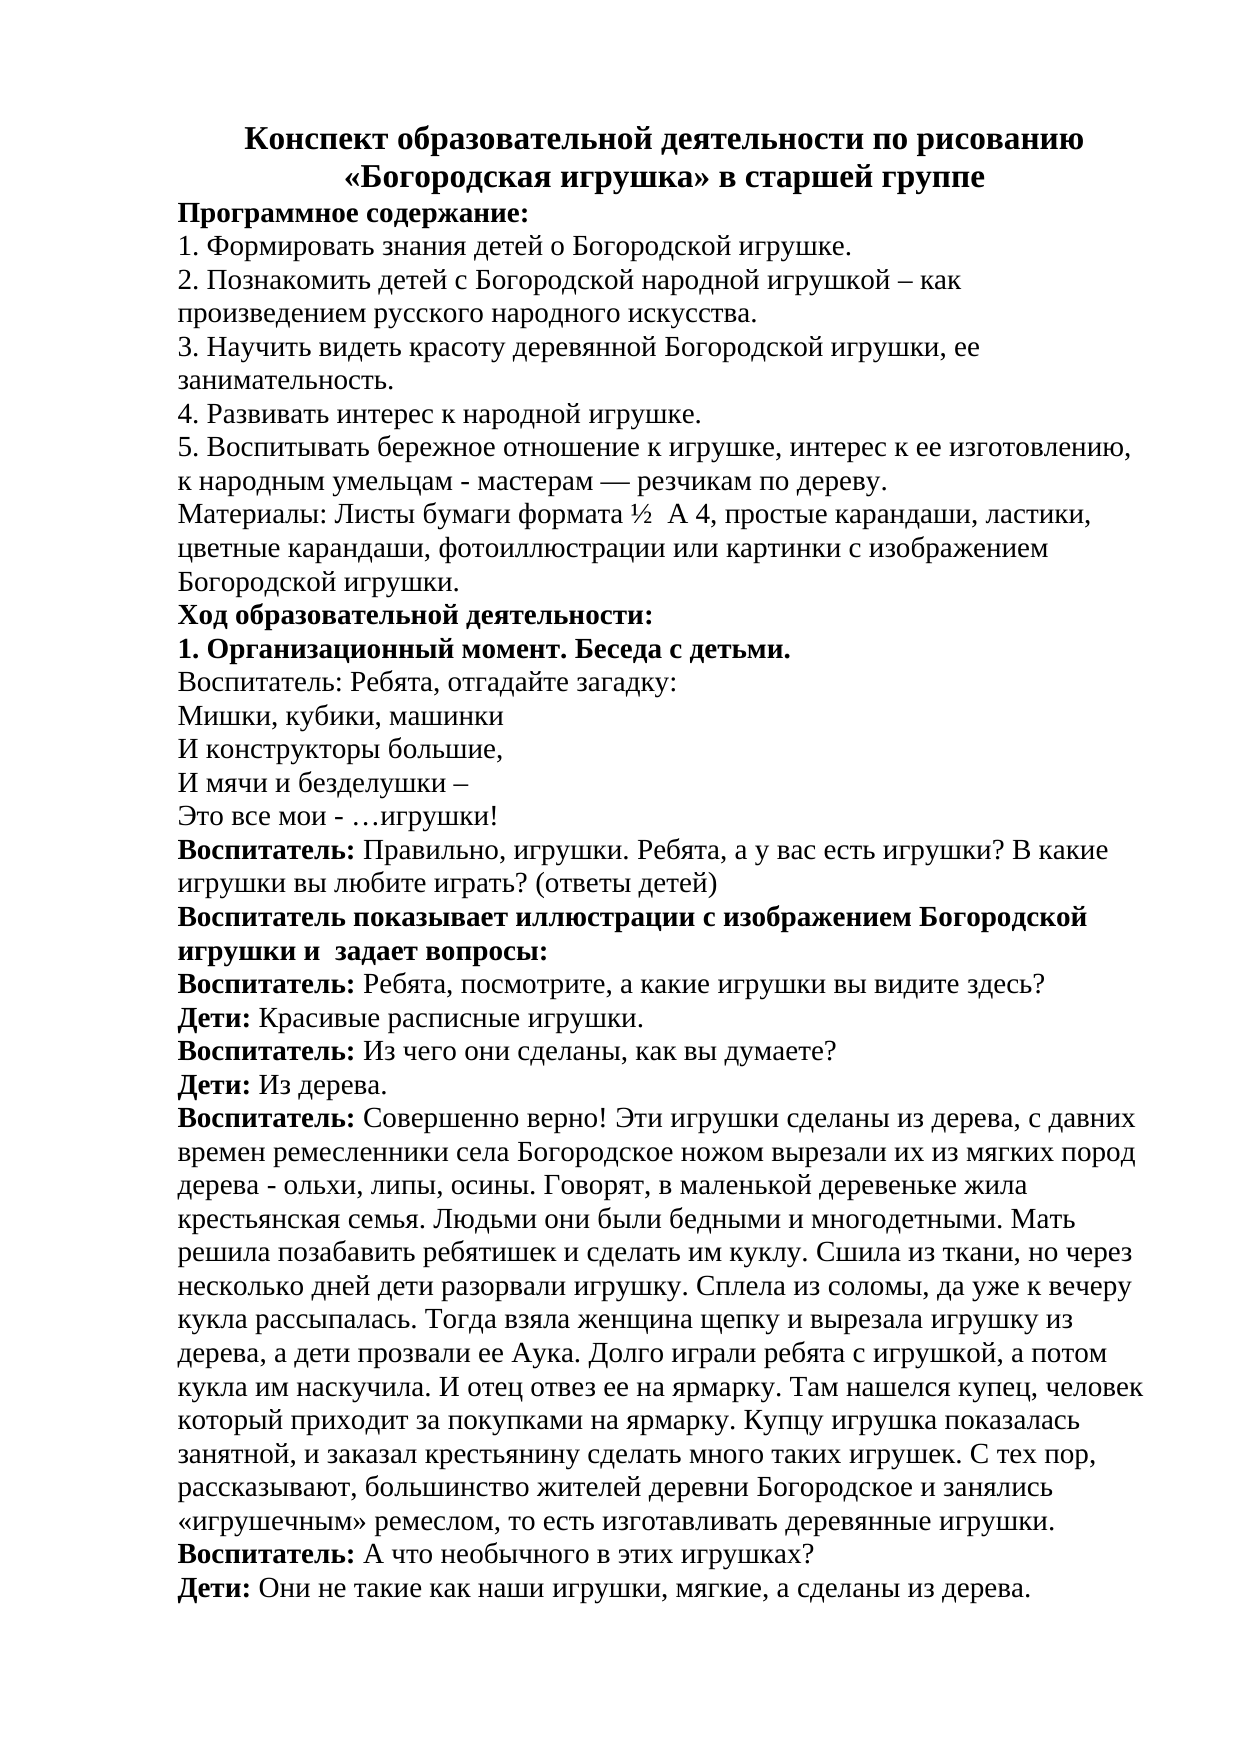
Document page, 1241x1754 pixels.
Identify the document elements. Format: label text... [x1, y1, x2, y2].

text Дети: Красивые расписные игрушки. [177, 1000, 1152, 1033]
text Мишки, кубики, машинки [177, 698, 1152, 731]
text 1. Формировать знания детей о Богородской игрушке. [177, 228, 1152, 262]
text 2. Познакомить детей с Богородской народной игрушкой – как произведением русского народного искусства. [177, 262, 1152, 329]
text И конструкторы большие, [177, 731, 1152, 765]
text Воспитатель: Ребята, отгадайте загадку: [177, 664, 1152, 698]
text 1. Организационный момент. Беседа с детьми. [177, 631, 1152, 664]
text Это все мои - …игрушки! [177, 798, 1152, 832]
text Ход образовательной деятельности: [177, 597, 1152, 631]
text Воспитатель: Совершенно верно! Эти игрушки сделаны из дерева, с давних времен ремесленники села Богородское ножом вырезали их из мягких пород дерева - ольхи, липы, осины. Говорят, в маленькой деревеньке жила крестьянская семья. Людьми они были бедными и многодетными. Мать решила позабавить ребятишек и сделать им куклу. Сшила из ткани, но через несколько дней дети разорвали игрушку. Сплела из соломы, да уже к вечеру кукла рассыпалась. Тогда взяла женщина щепку и вырезала игрушку из дерева, а дети прозвали ее Аука. Долго играли ребята с игрушкой, а потом кукла им наскучила. И отец отвез ее на ярмарку. Там нашелся купец, человек который приходит за покупками на ярмарку. Купцу игрушка показалась занятной, и заказал крестьянину сделать много таких игрушек. С тех пор, рассказывают, большинство жителей деревни Богородское и занялись «игрушечным» ремеслом, то есть изготавливать деревянные игрушки. [177, 1100, 1152, 1536]
text 4. Развивать интерес к народной игрушке. [177, 396, 1152, 429]
text Дети: Из дерева. [177, 1067, 1152, 1100]
text Дети: Они не такие как наши игрушки, мягкие, а сделаны из дерева. [177, 1570, 1152, 1603]
text Воспитатель: А что необычного в этих игрушках? [177, 1536, 1152, 1570]
text Конспект образовательной деятельности по рисованию «Богородская игрушка» в старшей группе [177, 118, 1152, 195]
text Воспитатель: Ребята, посмотрите, а какие игрушки вы видите здесь? [177, 966, 1152, 1000]
text 3. Научить видеть красоту деревянной Богородской игрушки, ее занимательность. [177, 329, 1152, 396]
text Программное содержание: [177, 195, 1152, 228]
text Воспитатель: Правильно, игрушки. Ребята, а у вас есть игрушки? В какие игрушки вы любите играть? (ответы детей) [177, 832, 1152, 899]
text 5. Воспитывать бережное отношение к игрушке, интерес к ее изготовлению, к народным умельцам - мастерам — резчикам по дереву. [177, 429, 1152, 497]
text И мячи и безделушки – [177, 765, 1152, 798]
text Воспитатель: Из чего они сделаны, как вы думаете? [177, 1033, 1152, 1067]
text Воспитатель показывает иллюстрации с изображением Богородской игрушки и задает вопросы: [177, 899, 1152, 966]
text Материалы: Листы бумаги формата ½ А 4, простые карандаши, ластики, цветные карандаши, фотоиллюстрации или картинки с изображением Богородской игрушки. [177, 497, 1152, 597]
